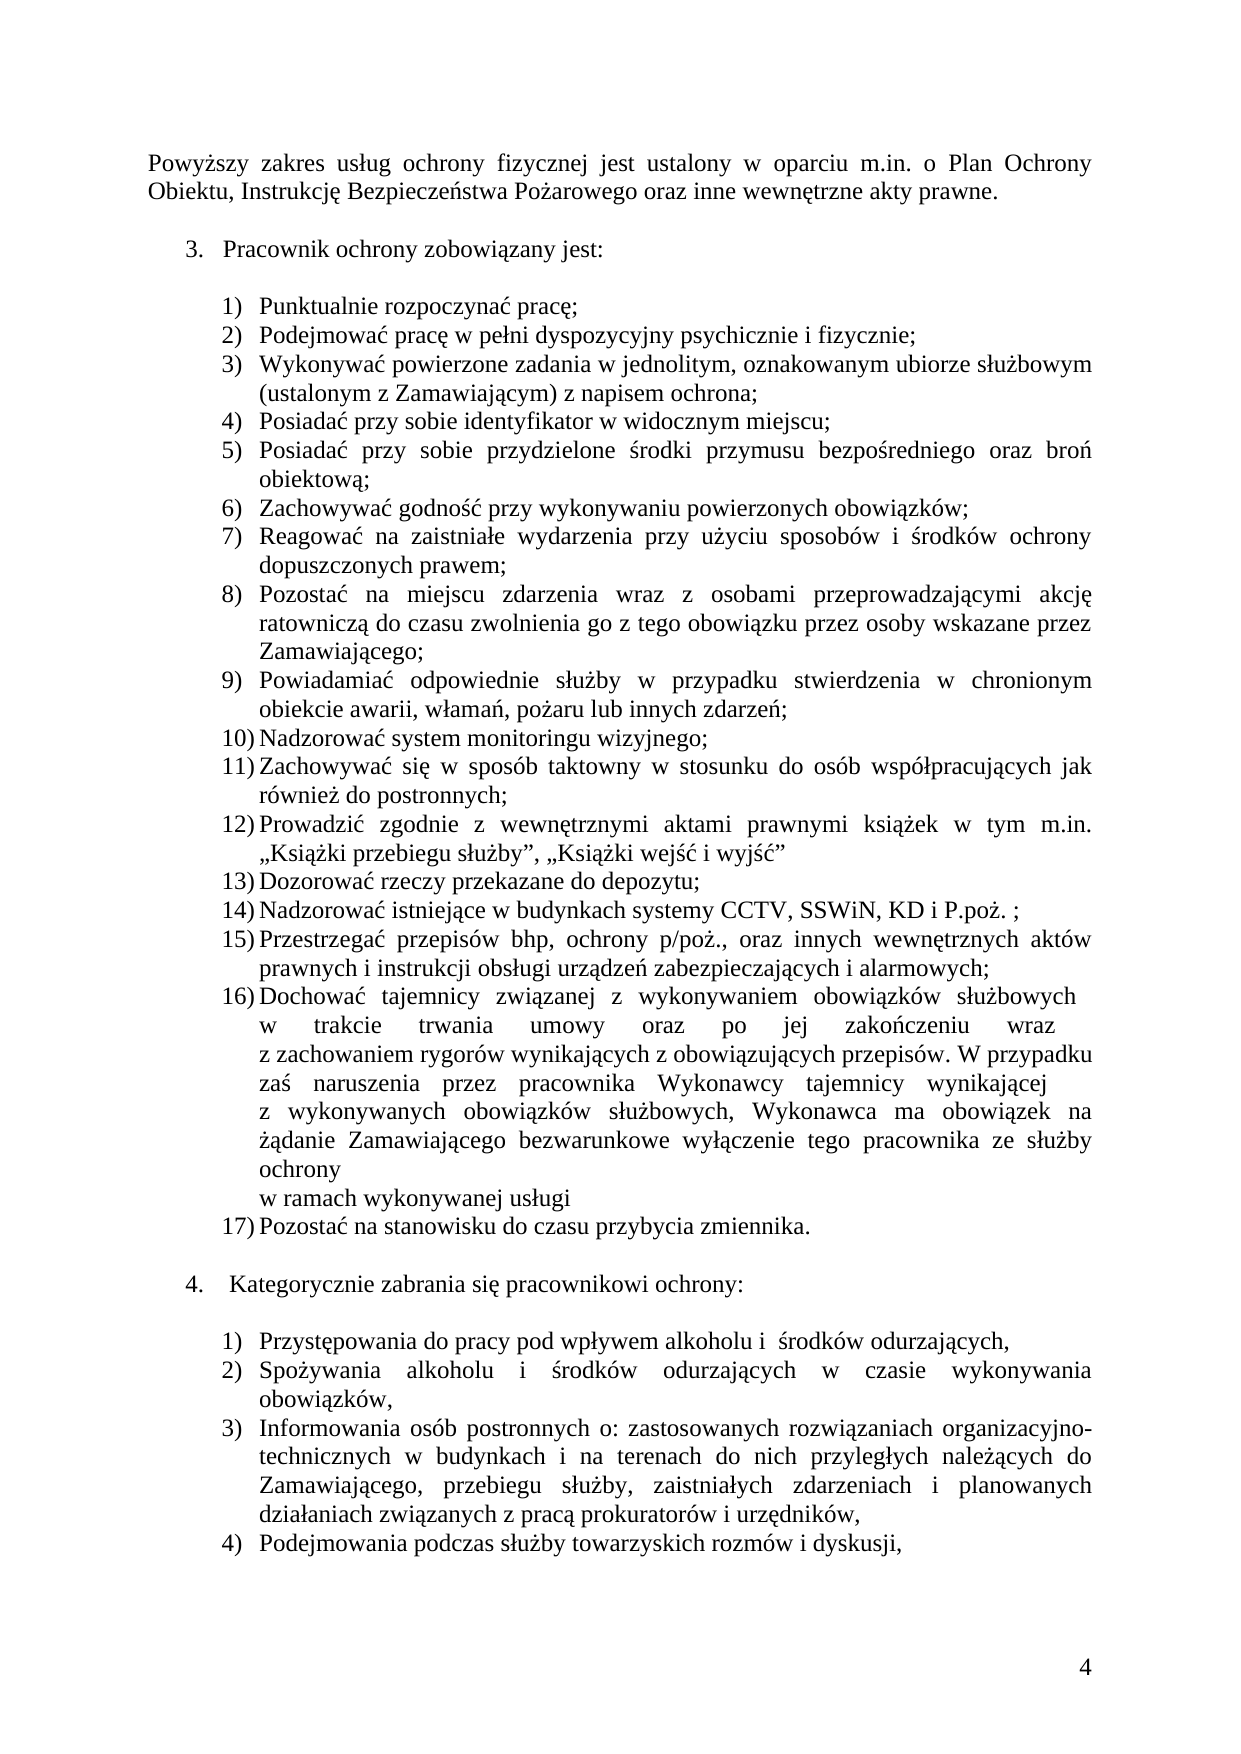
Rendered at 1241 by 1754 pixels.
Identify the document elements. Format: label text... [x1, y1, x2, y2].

list Nadzorować system monitoringu wizyjnego; [221, 723, 1093, 751]
list Prowadzić zgodnie z wewnętrznymi aktami prawnymi książek w tym m.in. „Książki przebiegu służby”, „Książki wejść i wyjść” [221, 809, 1093, 866]
list Przestrzegać przepisów bhp, ochrony p/poż., oraz innych wewnętrznych aktów prawnych i instrukcji obsługi urządzeń zabezpieczających i alarmowych; [221, 924, 1093, 981]
list Dochować tajemnicy związanej z wykonywaniem obowiązków służbowych w trakcie trwania umowy oraz po jej zakończeniu wraz z zachowaniem rygorów wynikających z obowiązujących przepisów. W przypadku zaś naruszenia przez pracownika Wykonawcy tajemnicy wynikającej z wykonywanych obowiązków służbowych, Wykonawca ma obowiązek na żądanie Zamawiającego bezwarunkowe wyłączenie tego pracownika ze służby ochrony w ramach wykonywanej usługi [221, 981, 1093, 1211]
list Powiadamiać odpowiednie służby w przypadku stwierdzenia w chronionym obiekcie awarii, włamań, pożaru lub innych zdarzeń; [221, 665, 1093, 723]
list Kategorycznie zabrania się pracownikowi ochrony: [185, 1269, 1093, 1298]
list Reagować na zaistniałe wydarzenia przy użyciu sposobów i środków ochrony dopuszczonych prawem; [221, 521, 1093, 579]
list Przystępowania do pracy pod wpływem alkoholu i środków odurzających, [221, 1326, 1093, 1355]
list Pozostać na stanowisku do czasu przybycia zmiennika. [221, 1211, 1093, 1240]
list Dozorować rzeczy przekazane do depozytu; [221, 866, 1093, 895]
list Spożywania alkoholu i środków odurzających w czasie wykonywania obowiązków, [221, 1355, 1093, 1413]
list Punktualnie rozpoczynać pracę; [221, 291, 1093, 320]
list Podejmowania podczas służby towarzyskich rozmów i dyskusji, [221, 1528, 1093, 1556]
list Podejmować pracę w pełni dyspozycyjny psychicznie i fizycznie; [221, 320, 1093, 349]
text Powyższy zakres usług ochrony fizycznej jest ustalony w oparciu m.in. o Plan Ochrony Obiektu, Instrukcję Bezpieczeństwa Pożarowego oraz inne wewnętrzne akty prawne. [148, 148, 1093, 205]
list Wykonywać powierzone zadania w jednolitym, oznakowanym ubiorze służbowym (ustalonym z Zamawiającym) z napisem ochrona; [221, 349, 1093, 406]
list Zachowywać się w sposób taktowny w stosunku do osób współpracujących jak również do postronnych; [221, 751, 1093, 809]
list Pozostać na miejscu zdarzenia wraz z osobami przeprowadzającymi akcję ratowniczą do czasu zwolnienia go z tego obowiązku przez osoby wskazane przez Zamawiającego; [221, 579, 1093, 665]
list Nadzorować istniejące w budynkach systemy CCTV, SSWiN, KD i P.poż. ; [221, 895, 1093, 924]
list Posiadać przy sobie przydzielone środki przymusu bezpośredniego oraz broń obiektową; [221, 435, 1093, 493]
list Pracownik ochrony zobowiązany jest: [185, 234, 1093, 263]
list Zachowywać godność przy wykonywaniu powierzonych obowiązków; [221, 493, 1093, 521]
list Posiadać przy sobie identyfikator w widocznym miejscu; [221, 406, 1093, 435]
list Informowania osób postronnych o: zastosowanych rozwiązaniach organizacyjno-technicznych w budynkach i na terenach do nich przyległych należących do Zamawiającego, przebiegu służby, zaistniałych zdarzeniach i planowanych działaniach związanych z pracą prokuratorów i urzędników, [221, 1413, 1093, 1528]
